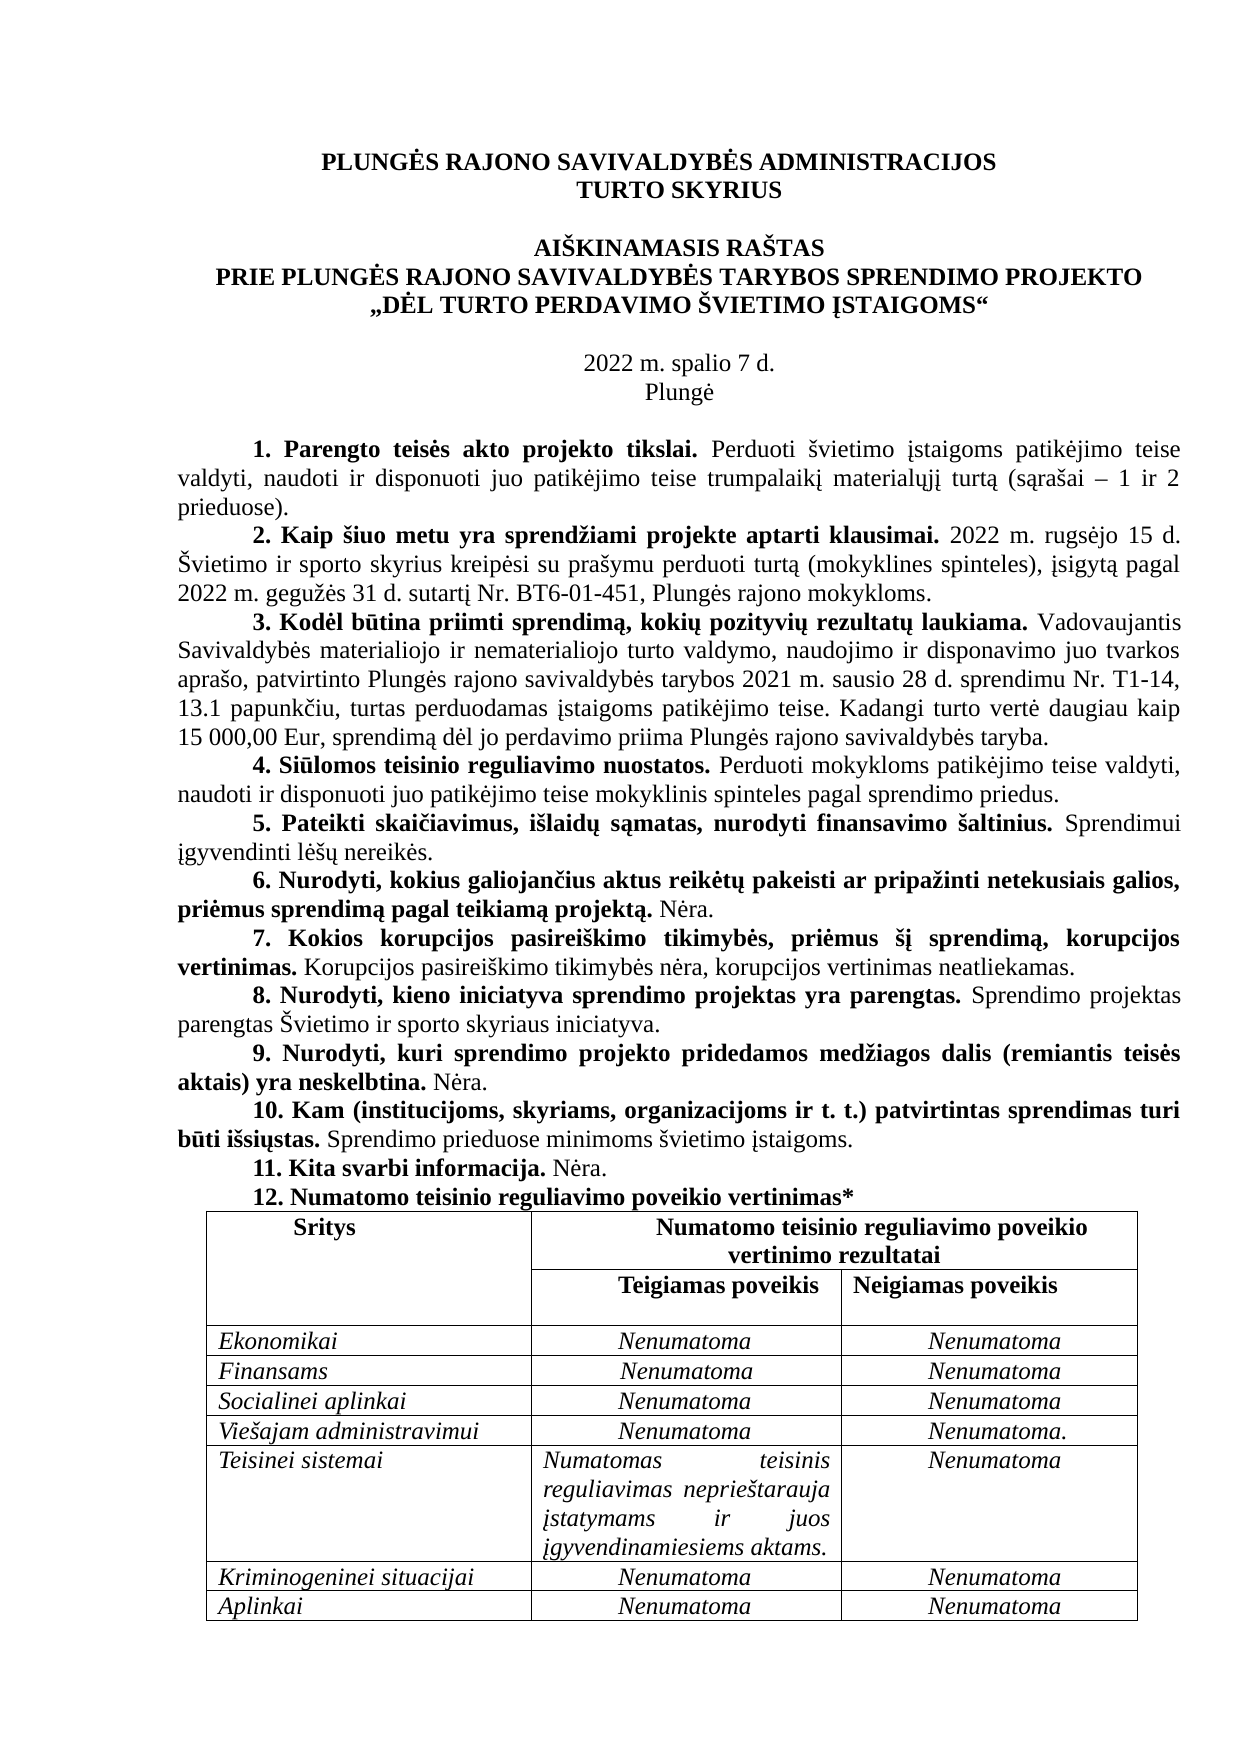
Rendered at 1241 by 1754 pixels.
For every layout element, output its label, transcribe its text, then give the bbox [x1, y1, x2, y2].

text 7. Kokios korupcijos pasireiškimo tikimybės, priėmus šį sprendimą, korupcijos vertinimas. Korupcijos pasireiškimo tikimybės nėra, korupcijos vertinimas neatliekamas. [177, 923, 1181, 981]
text PLUNGĖS RAJONO SAVIVALDYBĖS ADMINISTRACIJOS [177, 147, 1181, 176]
table_cell Nenumatoma [842, 1562, 1137, 1590]
table_cell Finansams [207, 1356, 531, 1385]
text 10. Kam (institucijoms, skyriams, organizacijoms ir t. t.) patvirtintas sprendimas turi būti išsiųstas. Sprendimo prieduose minimoms švietimo įstaigoms. [177, 1096, 1181, 1153]
table_cell Nenumatoma [532, 1326, 841, 1355]
text PRIE PLUNGĖS RAJONO SAVIVALDYBĖS TARYBOS SPRENDIMO PROJEKTO [177, 262, 1181, 291]
table_cell Nenumatoma [532, 1386, 841, 1415]
table_header Numatomo teisinio reguliavimo poveikio vertinimo rezultatai [532, 1212, 1137, 1269]
table_cell Nenumatoma [532, 1416, 841, 1444]
table_cell Nenumatoma [842, 1591, 1137, 1620]
table_cell Nenumatoma. [842, 1416, 1137, 1444]
table_cell Nenumatoma [842, 1326, 1137, 1355]
text 5. Pateikti skaičiavimus, išlaidų sąmatas, nurodyti finansavimo šaltinius. Sprendimui įgyvendinti lėšų nereikės. [177, 808, 1181, 866]
text Plungė [177, 377, 1181, 406]
table_cell Numatomas teisinis reguliavimas neprieštarauja įstatymams ir juos įgyvendinamiesiems aktams. [532, 1446, 841, 1561]
table_cell Teisinei sistemai [207, 1446, 531, 1561]
text 11. Kita svarbi informacija. Nėra. [177, 1153, 1181, 1182]
text 4. Siūlomos teisinio reguliavimo nuostatos. Perduoti mokykloms patikėjimo teise valdyti, naudoti ir disponuoti juo patikėjimo teise mokyklinis spinteles pagal sprendimo priedus. [177, 751, 1181, 808]
table_cell Nenumatoma [532, 1356, 841, 1385]
table_cell Nenumatoma [842, 1386, 1137, 1415]
text 3. Kodėl būtina priimti sprendimą, kokių pozityvių rezultatų laukiama. Vadovaujantis Savivaldybės materialiojo ir nematerialiojo turto valdymo, naudojimo ir disponavimo juo tvarkos aprašo, patvirtinto Plungės rajono savivaldybės tarybos 2021 m. sausio 28 d. sprendimu Nr. T1-14, 13.1 papunkčiu, turtas perduodamas įstaigoms patikėjimo teise. Kadangi turto vertė daugiau kaip 15 000,00 Eur, sprendimą dėl jo perdavimo priima Plungės rajono savivaldybės taryba. [177, 607, 1181, 751]
table_cell Nenumatoma [532, 1562, 841, 1590]
text 2022 m. spalio 7 d. [177, 348, 1181, 377]
table_cell Aplinkai [207, 1591, 531, 1620]
table_cell Socialinei aplinkai [207, 1386, 531, 1415]
text 6. Nurodyti, kokius galiojančius aktus reikėtų pakeisti ar pripažinti netekusiais galios, priėmus sprendimą pagal teikiamą projektą. Nėra. [177, 866, 1181, 923]
text 2. Kaip šiuo metu yra sprendžiami projekte aptarti klausimai. 2022 m. rugsėjo 15 d. Švietimo ir sporto skyrius kreipėsi su prašymu perduoti turtą (mokyklines spinteles), įsigytą pagal 2022 m. gegužės 31 d. sutartį Nr. BT6-01-451, Plungės rajono mokykloms. [177, 521, 1181, 607]
table_header Sritys [207, 1212, 531, 1325]
text AIŠKINAMASIS RAŠTAS [177, 233, 1181, 262]
table_cell Neigiamas poveikis [842, 1270, 1137, 1325]
table_cell Kriminogeninei situacijai [207, 1562, 531, 1590]
text 8. Nurodyti, kieno iniciatyva sprendimo projektas yra parengtas. Sprendimo projektas parengtas Švietimo ir sporto skyriaus iniciatyva. [177, 981, 1181, 1038]
text TURTO SKYRIUS [177, 176, 1181, 204]
table_cell Ekonomikai [207, 1326, 531, 1355]
table_cell Viešajam administravimui [207, 1416, 531, 1444]
text 1. Parengto teisės akto projekto tikslai. Perduoti švietimo įstaigoms patikėjimo teise valdyti, naudoti ir disponuoti juo patikėjimo teise trumpalaikį materialųjį turtą (sąrašai – 1 ir 2 prieduose). [177, 434, 1181, 521]
table_cell Teigiamas poveikis [532, 1270, 841, 1325]
text 9. Nurodyti, kuri sprendimo projekto pridedamos medžiagos dalis (remiantis teisės aktais) yra neskelbtina. Nėra. [177, 1038, 1181, 1096]
text „DĖL TURTO PERDAVIMO ŠVIETIMO ĮSTAIGOMS“ [177, 291, 1181, 319]
table_cell Nenumatoma [842, 1356, 1137, 1385]
table_cell Nenumatoma [532, 1591, 841, 1620]
text 12. Numatomo teisinio reguliavimo poveikio vertinimas* [177, 1182, 1181, 1211]
table_cell Nenumatoma [842, 1446, 1137, 1561]
